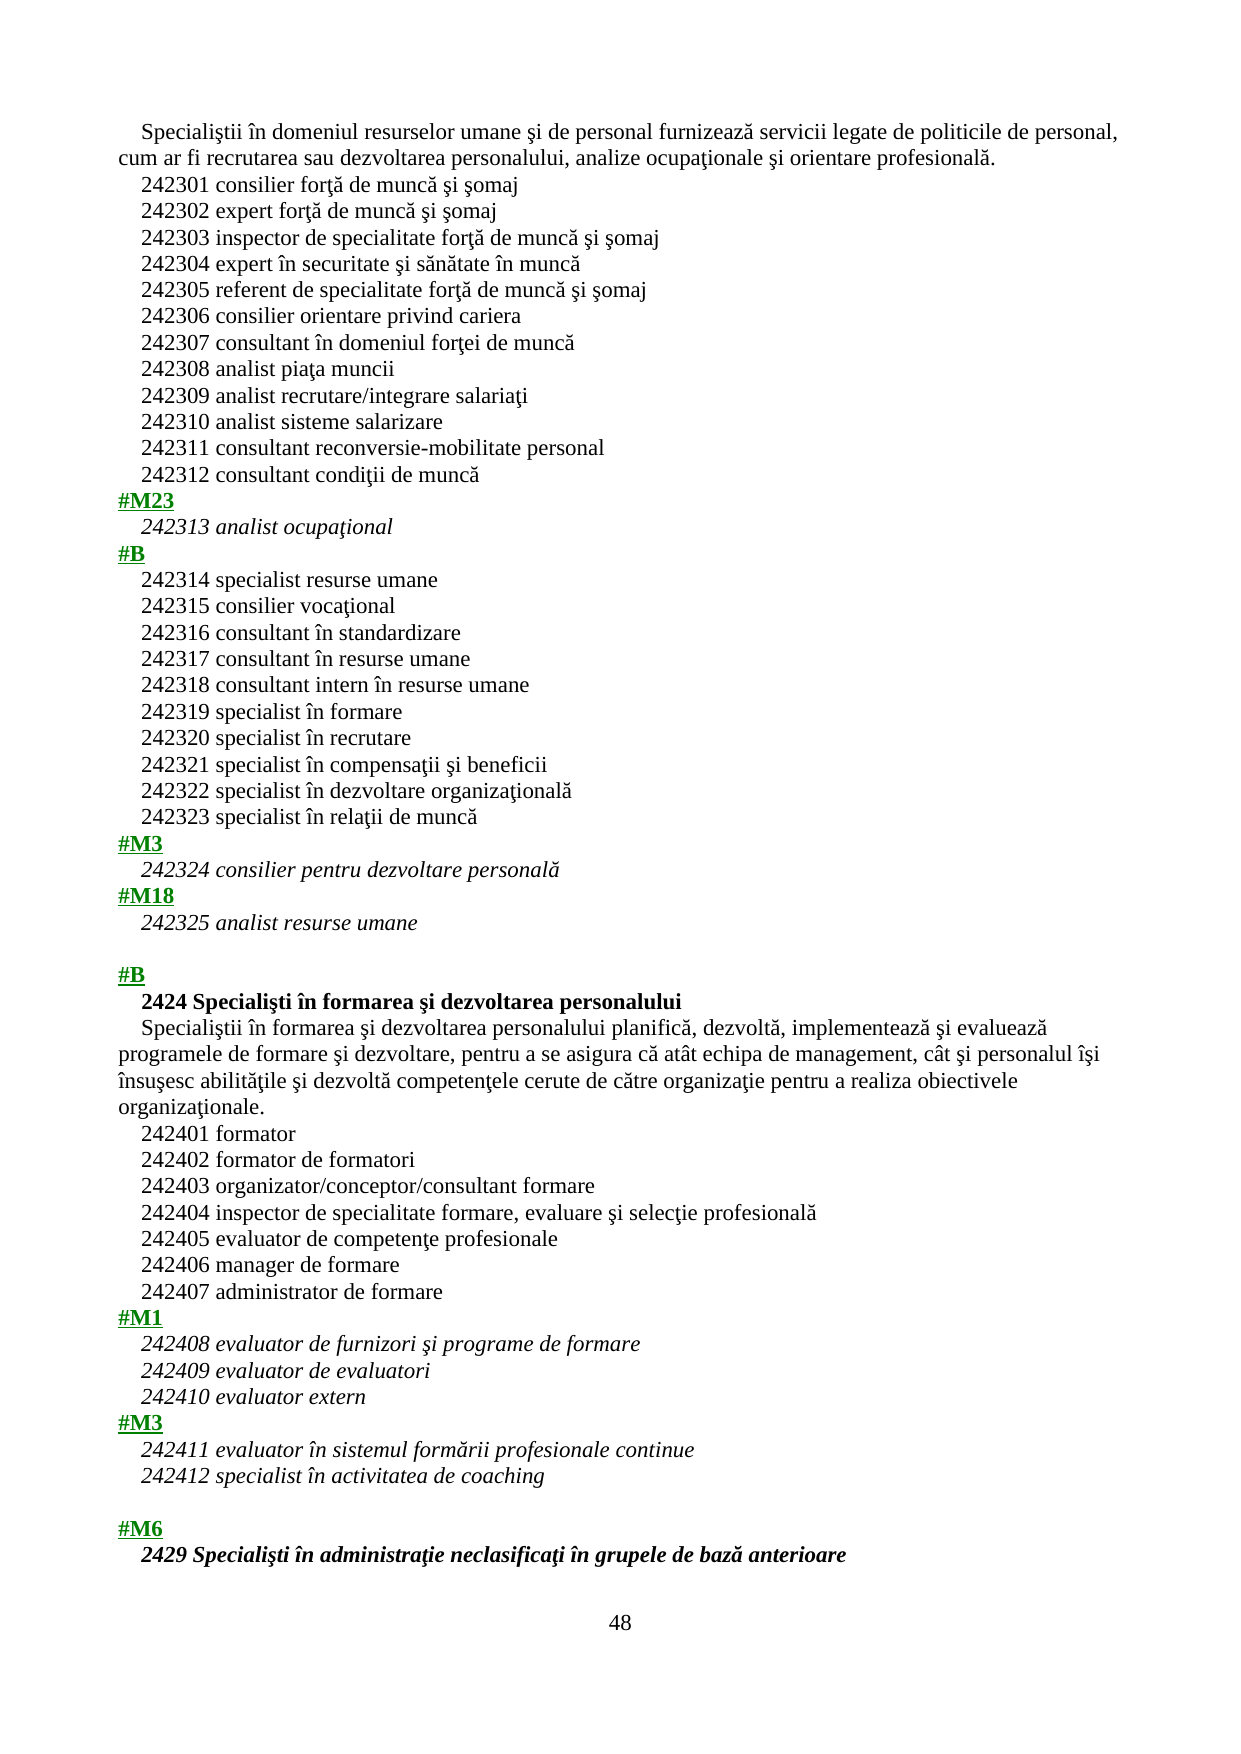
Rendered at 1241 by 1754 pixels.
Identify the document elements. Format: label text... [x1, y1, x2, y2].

text 242313 analist ocupaţional [118, 513, 1122, 540]
text 2429 Specialişti în administraţie neclasificaţi în grupele de bază anterioare [118, 1541, 1122, 1568]
text 242307 consultant în domeniul forţei de muncă [118, 329, 1122, 355]
text 242411 evaluator în sistemul formării profesionale continue [118, 1436, 1122, 1462]
text 242306 consilier orientare privind cariera [118, 303, 1122, 329]
text 242309 analist recrutare/integrare salariaţi [118, 382, 1122, 408]
text 242322 specialist în dezvoltare organizaţională [118, 777, 1122, 803]
text #M3 [118, 1409, 1122, 1436]
text 242407 administrator de formare [118, 1278, 1122, 1304]
text 242408 evaluator de furnizori şi programe de formare [118, 1330, 1122, 1357]
text 242325 analist resurse umane [118, 909, 1122, 935]
text 242301 consilier forţă de muncă şi şomaj [118, 171, 1122, 197]
text #M6 [118, 1515, 1122, 1541]
text 242401 formator [118, 1119, 1122, 1146]
text 242312 consultant condiţii de muncă [118, 461, 1122, 487]
text 242403 organizator/conceptor/consultant formare [118, 1172, 1122, 1199]
text #M23 [118, 487, 1122, 513]
text 242406 manager de formare [118, 1251, 1122, 1278]
text #B [118, 961, 1122, 988]
text 242310 analist sisteme salarizare [118, 408, 1122, 434]
text #M1 [118, 1304, 1122, 1330]
text 242316 consultant în standardizare [118, 619, 1122, 645]
text 242314 specialist resurse umane [118, 566, 1122, 592]
text 242311 consultant reconversie-mobilitate personal [118, 434, 1122, 461]
text 242404 inspector de specialitate formare, evaluare şi selecţie profesională [118, 1199, 1122, 1225]
text 242304 expert în securitate şi sănătate în muncă [118, 250, 1122, 276]
text 242308 analist piaţa muncii [118, 355, 1122, 382]
text 2424 Specialişti în formarea şi dezvoltarea personalului [118, 988, 1122, 1014]
text 242305 referent de specialitate forţă de muncă şi şomaj [118, 276, 1122, 303]
text 242321 specialist în compensaţii şi beneficii [118, 751, 1122, 777]
text 242315 consilier vocaţional [118, 592, 1122, 619]
text 242317 consultant în resurse umane [118, 645, 1122, 672]
text Specialiştii în formarea şi dezvoltarea personalului planifică, dezvoltă, implementează şi evaluează programele de formare şi dezvoltare, pentru a se asigura că atât echipa de management, cât şi personalul îşi însuşesc abilităţile şi dezvoltă competenţele cerute de către organizaţie pentru a realiza obiectivele organizaţionale. [118, 1014, 1122, 1119]
text 242319 specialist în formare [118, 698, 1122, 724]
text 242412 specialist în activitatea de coaching [118, 1462, 1122, 1488]
text 242320 specialist în recrutare [118, 724, 1122, 751]
text #M18 [118, 882, 1122, 909]
text 242409 evaluator de evaluatori [118, 1357, 1122, 1383]
text 242324 consilier pentru dezvoltare personală [118, 856, 1122, 882]
text 242410 evaluator extern [118, 1383, 1122, 1409]
text 242318 consultant intern în resurse umane [118, 672, 1122, 698]
text 242302 expert forţă de muncă şi şomaj [118, 197, 1122, 223]
text 242405 evaluator de competenţe profesionale [118, 1225, 1122, 1251]
text #B [118, 540, 1122, 566]
text #M3 [118, 830, 1122, 856]
text Specialiştii în domeniul resurselor umane şi de personal furnizează servicii legate de politicile de personal, cum ar fi recrutarea sau dezvoltarea personalului, analize ocupaţionale şi orientare profesională. [118, 118, 1122, 171]
text 242402 formator de formatori [118, 1146, 1122, 1172]
text 242303 inspector de specialitate forţă de muncă şi şomaj [118, 223, 1122, 250]
text 242323 specialist în relaţii de muncă [118, 803, 1122, 830]
